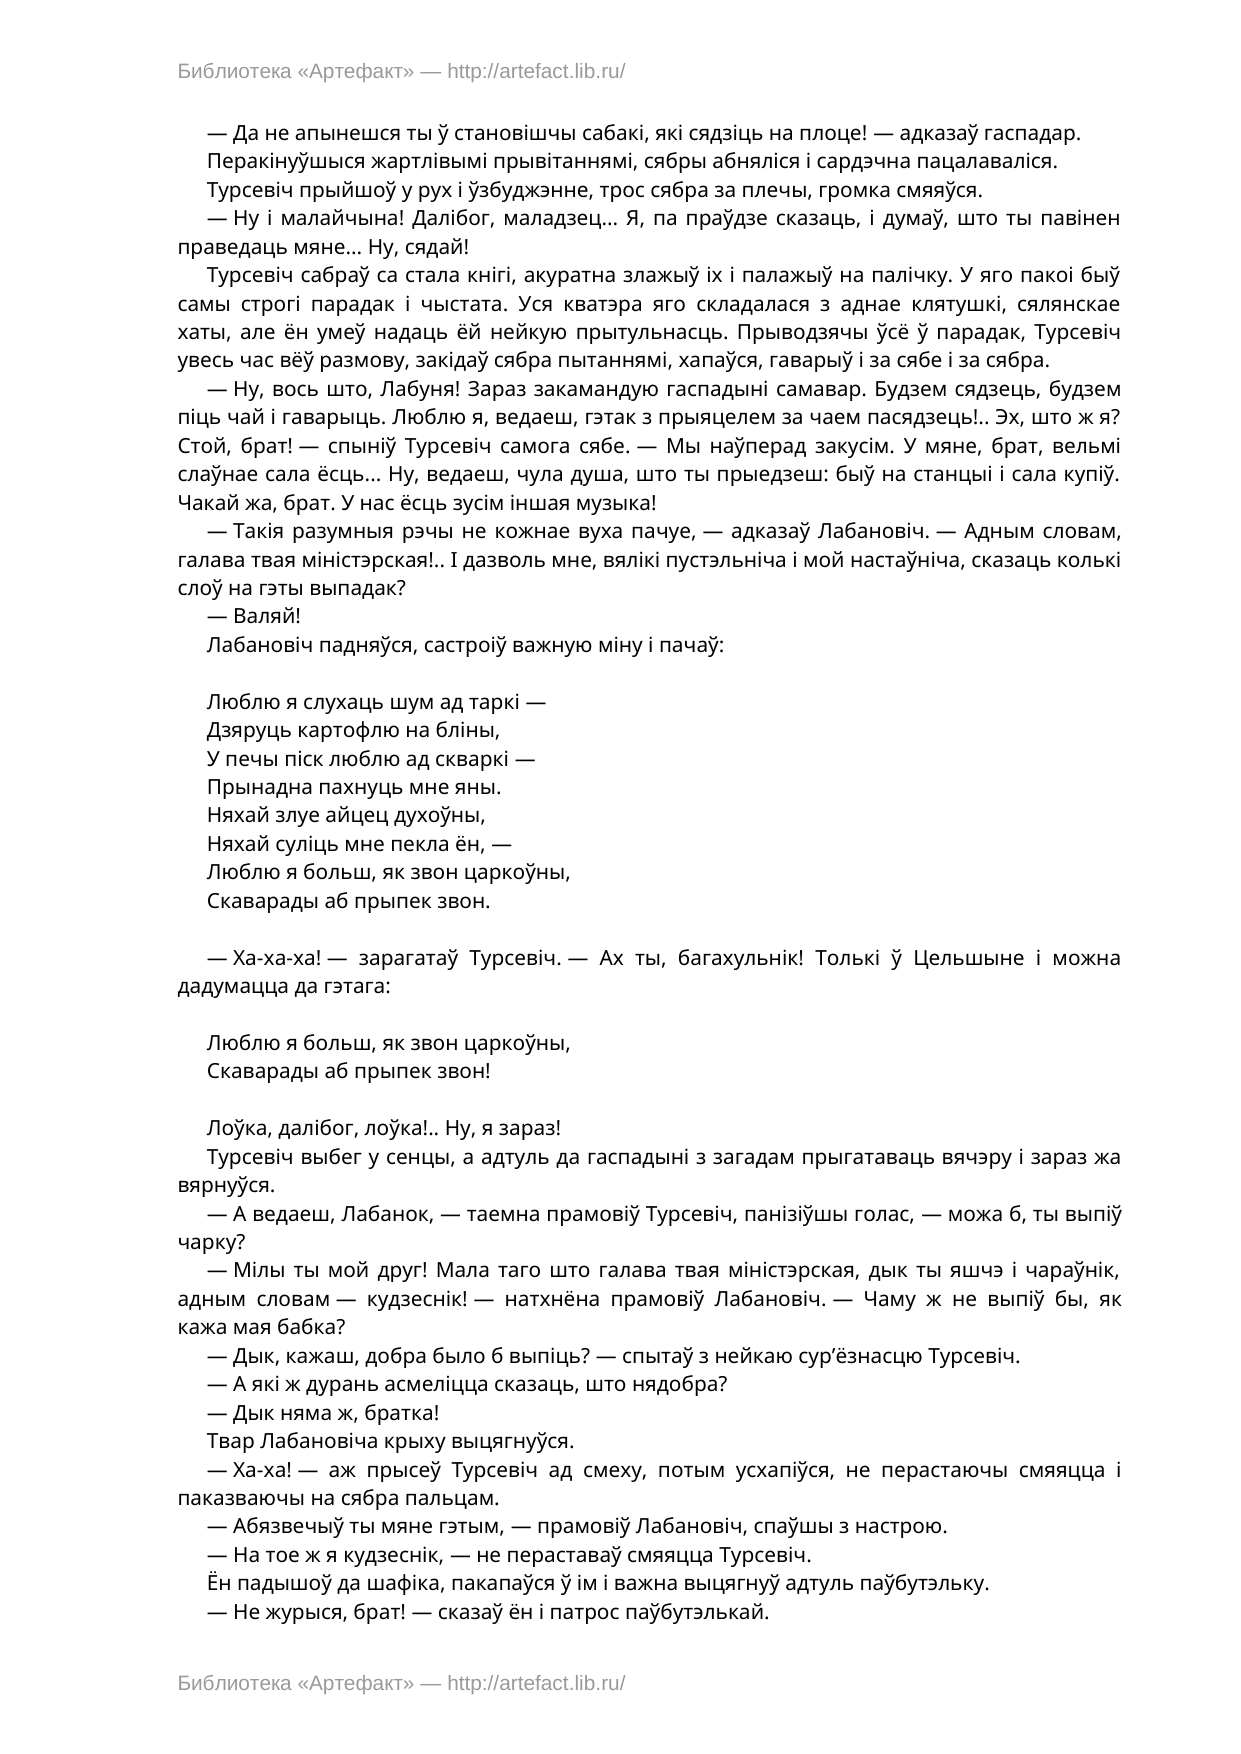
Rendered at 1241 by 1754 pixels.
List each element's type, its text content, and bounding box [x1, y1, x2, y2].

text Дзяруць картофлю на бліны, [177, 715, 1122, 744]
text — Валяй! [177, 602, 1122, 630]
text Прынадна пахнуць мне яны. [177, 772, 1122, 801]
text Люблю я больш, як звон царкоўны, [177, 857, 1122, 886]
text Няхай злуе айцец духоўны, [177, 801, 1122, 829]
text Люблю я слухаць шум ад таркі — [177, 687, 1122, 715]
text — Ха-ха! — аж прысеў Турсевіч ад смеху, потым усхапіўся, не перастаючы смяяцца і паказваючы на сябра пальцам. [177, 1455, 1122, 1512]
text Турсевіч сабраў са стала кнігі, акуратна злажыў іх і палажыў на палічку. У яго пакоі быў самы строгі парадак і чыстата. Уся кватэра яго складалася з аднае клятушкі, сялянскае хаты, але ён умеў надаць ёй нейкую прытульнасць. Прыводзячы ўсё ў парадак, Турсевіч увесь час вёў размову, закідаў сябра пытаннямі, хапаўся, гаварыў і за сябе і за сябра. [177, 260, 1122, 374]
text У печы піск люблю ад скваркі — [177, 744, 1122, 772]
text Турсевіч выбег у сенцы, а адтуль да гаспадыні з загадам прыгатаваць вячэру і зараз жа вярнуўся. [177, 1142, 1122, 1199]
text Скаварады аб прыпек звон! [177, 1057, 1122, 1085]
text Скаварады аб прыпек звон. [177, 886, 1122, 914]
text — Ну і малайчына! Далібог, маладзец... Я, па праўдзе сказаць, і думаў, што ты павінен праведаць мяне... Ну, сядай! [177, 203, 1122, 260]
text Ён падышоў да шафіка, пакапаўся ў ім і важна выцягнуў адтуль паўбутэльку. [177, 1568, 1122, 1597]
text — На тое ж я кудзеснік, — не пераставаў смяяцца Турсевіч. [177, 1540, 1122, 1568]
text — Ну, вось што, Лабуня! Зараз закамандую гаспадыні самавар. Будзем сядзець, будзем піць чай і гаварыць. Люблю я, ведаеш, гэтак з прыяцелем за чаем пасядзець!.. Эх, што ж я? Стой, брат! — спыніў Турсевіч самога сябе. — Мы наўперад закусім. У мяне, брат, вельмі слаўнае сала ёсць... Ну, ведаеш, чула душа, што ты прыедзеш: быў на станцыі і сала купіў. Чакай жа, брат. У нас ёсць зусім іншая музыка! [177, 374, 1122, 516]
text Люблю я больш, як звон царкоўны, [177, 1028, 1122, 1057]
text Перакінуўшыся жартлівымі прывітаннямі, сябры абняліся і сардэчна пацалаваліся. [177, 147, 1122, 175]
text Лабановіч падняўся, састроіў важную міну і пачаў: [177, 630, 1122, 658]
text — Ха-ха-ха! — зарагатаў Турсевіч. — Ах ты, багахульнік! Толькі ў Цельшыне і можна дадумацца да гэтага: [177, 943, 1122, 1000]
text Лоўка, далібог, лоўка!.. Ну, я зараз! [177, 1113, 1122, 1142]
text — Не журыся, брат! — сказаў ён і патрос паўбутэлькай. [177, 1597, 1122, 1625]
text — А які ж дурань асмеліцца сказаць, што нядобра? [177, 1369, 1122, 1398]
text — Дык, кажаш, добра было б выпіць? — спытаў з нейкаю сур’ёзнасцю Турсевіч. [177, 1341, 1122, 1369]
text — А ведаеш, Лабанок, — таемна прамовіў Турсевіч, панізіўшы голас, — можа б, ты выпіў чарку? [177, 1199, 1122, 1256]
text — Мілы ты мой друг! Мала таго што галава твая міністэрская, дык ты яшчэ і чараўнік, адным словам — кудзеснік! — натхнёна прамовіў Лабановіч. — Чаму ж не выпіў бы, як кажа мая бабка? [177, 1256, 1122, 1341]
text Твар Лабановіча крыху выцягнуўся. [177, 1426, 1122, 1455]
text Турсевіч прыйшоў у рух і ўзбуджэнне, трос сябра за плечы, громка смяяўся. [177, 175, 1122, 203]
text — Абязвечыў ты мяне гэтым, — прамовіў Лабановіч, спаўшы з настрою. [177, 1512, 1122, 1540]
text — Такія разумныя рэчы не кожнае вуха пачуе, — адказаў Лабановіч. — Адным словам, галава твая міністэрская!.. І дазволь мне, вялікі пустэльніча і мой настаўніча, сказаць колькі слоў на гэты выпадак? [177, 516, 1122, 602]
text — Да не апынешся ты ў становішчы сабакі, які сядзіць на плоце! — адказаў гаспадар. [177, 118, 1122, 147]
text — Дык няма ж, братка! [177, 1398, 1122, 1426]
text Няхай суліць мне пекла ён, — [177, 829, 1122, 857]
